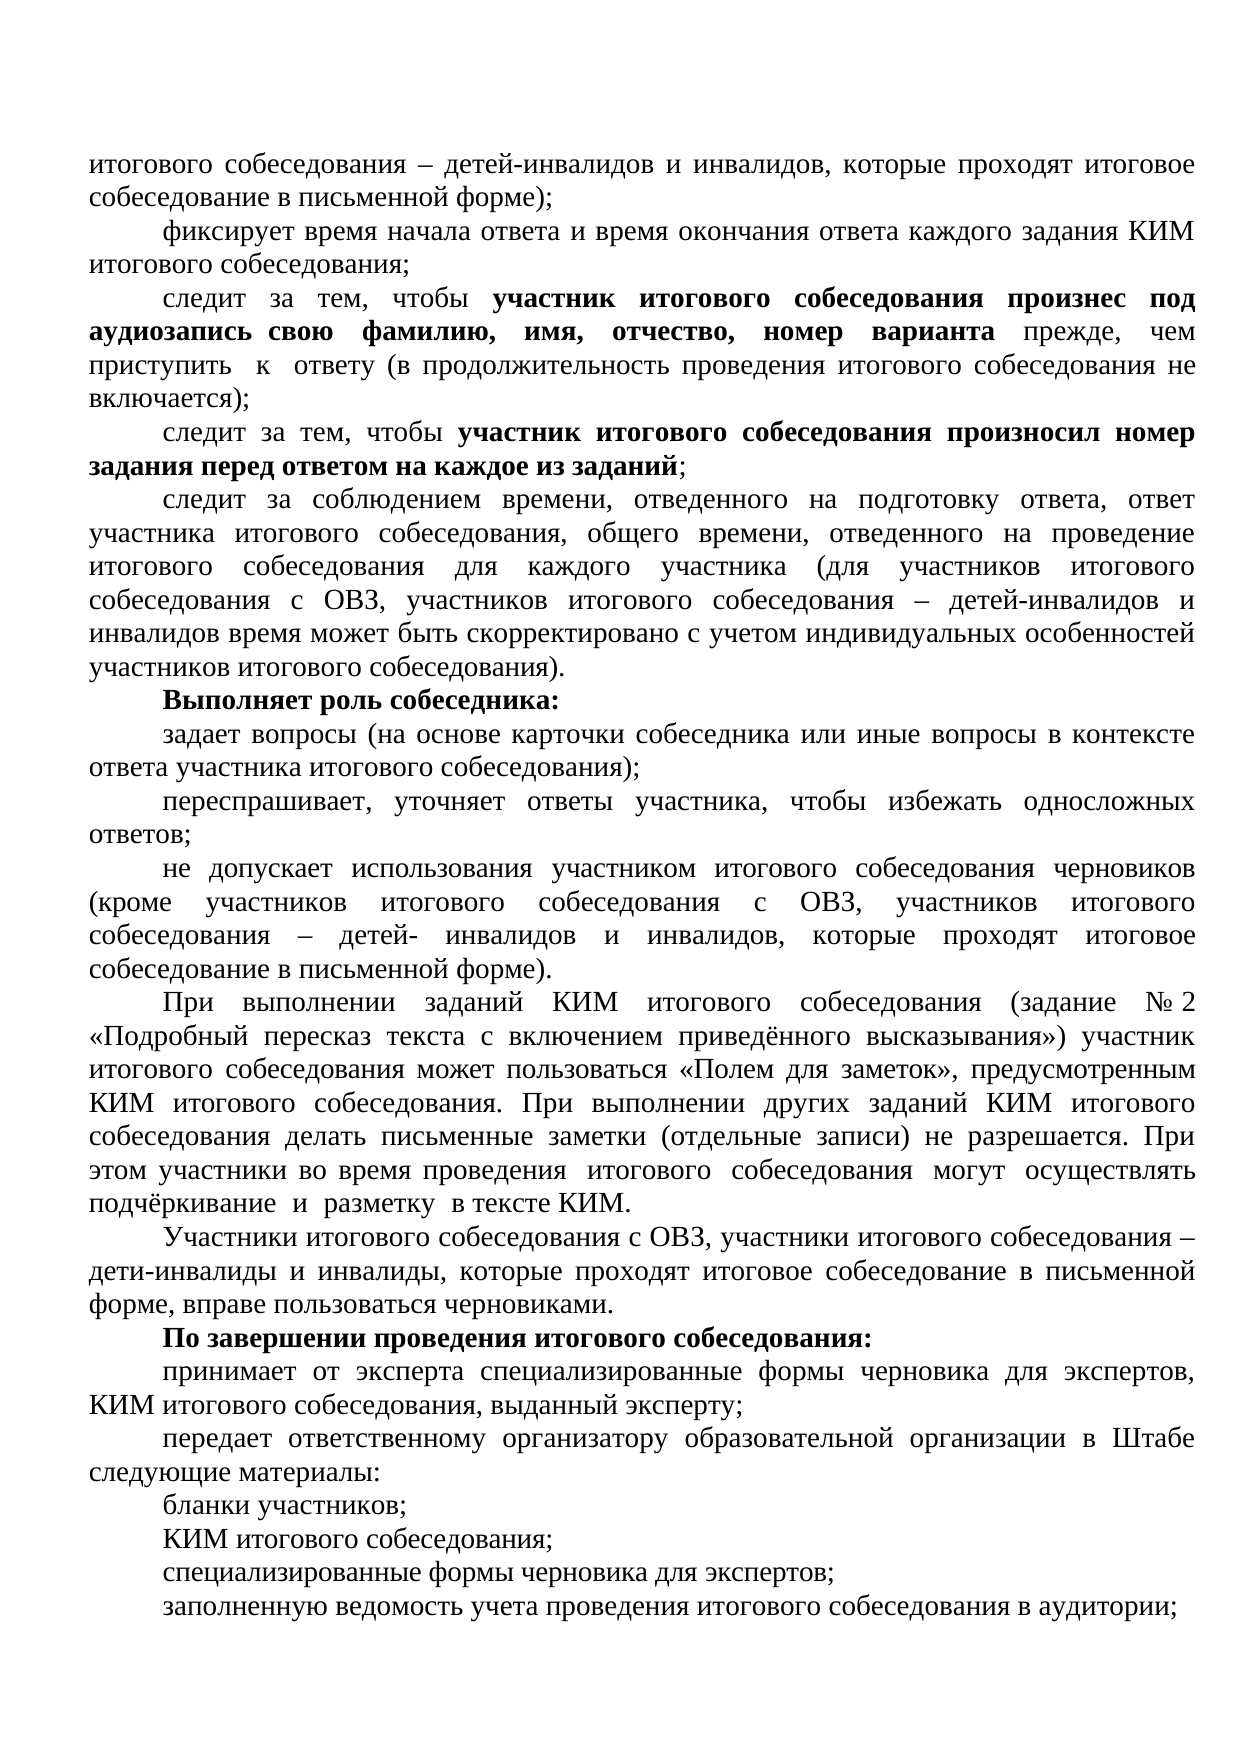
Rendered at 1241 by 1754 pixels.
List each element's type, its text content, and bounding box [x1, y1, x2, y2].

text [88, 146, 1196, 213]
text следит за тем, чтобы участник итогового собеседования произнес под аудиозапись свою фамилию, имя, отчество, номер варианта прежде, чем приступить к ответу (в продолжительность проведения итогового собеседования не включается); [88, 280, 1196, 414]
text бланки участников; [88, 1487, 1196, 1521]
text не допускает использования участником итогового собеседования черновиков (кроме участников итогового собеседования с ОВЗ, участников итогового собеседования – детей- инвалидов и инвалидов, которые проходят итоговое собеседование в письменной форме). [88, 850, 1196, 984]
text заполненную ведомость учета проведения итогового собеседования в аудитории; [88, 1588, 1196, 1622]
text При выполнении заданий КИМ итогового собеседования (задание № 2 «Подробный пересказ текста с включением приведённого высказывания») участник итогового собеседования может пользоваться «Полем для заметок», предусмотренным КИМ итогового собеседования. При выполнении других заданий КИМ итогового собеседования делать письменные заметки (отдельные записи) не разрешается. При этом участники во время проведения итогового собеседования могут осуществлять подчёркивание и разметку в тексте КИМ. [88, 984, 1196, 1219]
text следит за соблюдением времени, отведенного на подготовку ответа, ответ участника итогового собеседования, общего времени, отведенного на проведение итогового собеседования для каждого участника (для участников итогового собеседования с ОВЗ, участников итогового собеседования – детей-инвалидов и инвалидов время может быть скорректировано с учетом индивидуальных особенностей участников итогового собеседования). [88, 481, 1196, 682]
text фиксирует время начала ответа и время окончания ответа каждого задания КИМ итогового собеседования; [88, 213, 1196, 280]
text переспрашивает, уточняет ответы участника, чтобы избежать односложных ответов; [88, 783, 1196, 850]
text КИМ итогового собеседования; [88, 1521, 1196, 1554]
text передает ответственному организатору образовательной организации в Штабе следующие материалы: [88, 1420, 1196, 1487]
text задает вопросы (на основе карточки собеседника или иные вопросы в контексте ответа участника итогового собеседования); [88, 716, 1196, 783]
text специализированные формы черновика для экспертов; [88, 1554, 1196, 1588]
text принимает от эксперта специализированные формы черновика для экспертов, КИМ итогового собеседования, выданный эксперту; [88, 1353, 1196, 1420]
text Выполняет роль собеседника: [88, 682, 1196, 716]
text Участники итогового собеседования с ОВЗ, участники итогового собеседования – дети-инвалиды и инвалиды, которые проходят итоговое собеседование в письменной форме, вправе пользоваться черновиками. [88, 1219, 1196, 1320]
text По завершении проведения итогового собеседования: [88, 1320, 1196, 1353]
text следит за тем, чтобы участник итогового собеседования произносил номер задания перед ответом на каждое из заданий; [88, 414, 1196, 481]
